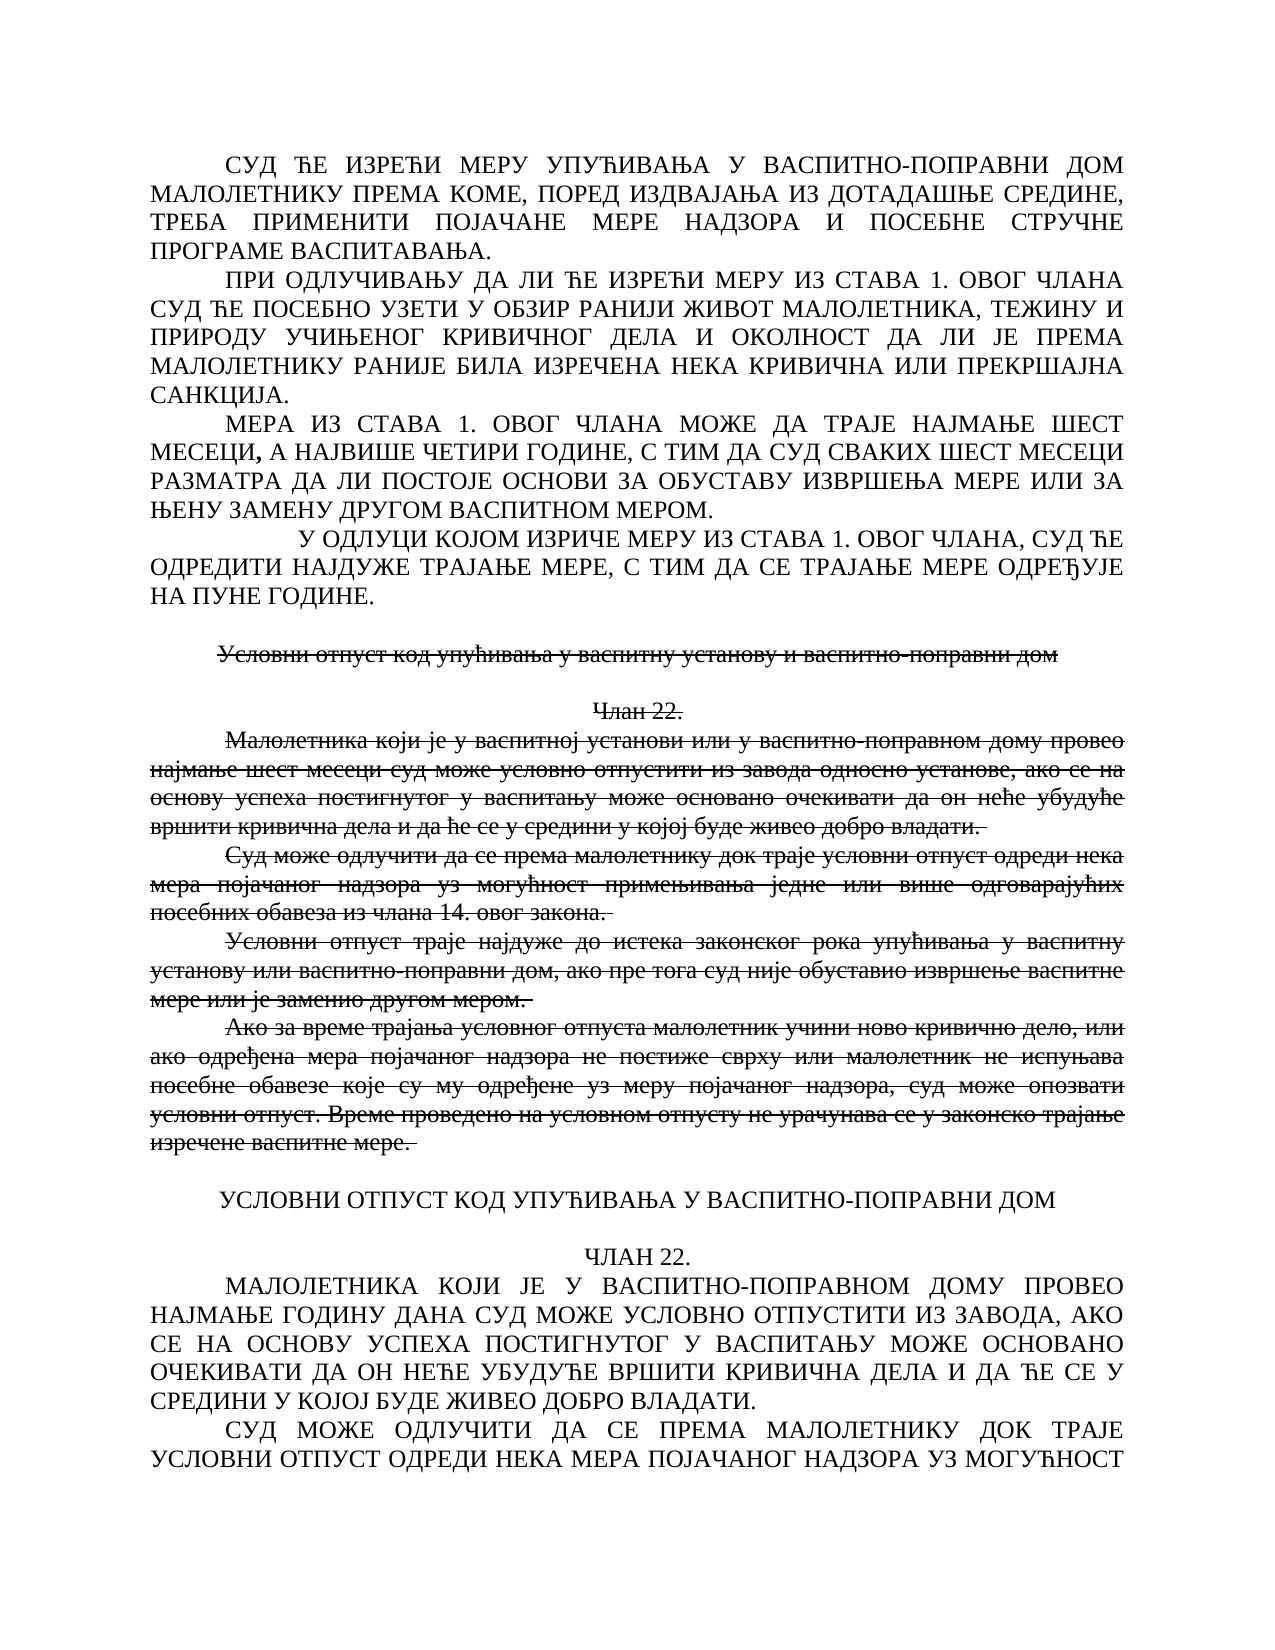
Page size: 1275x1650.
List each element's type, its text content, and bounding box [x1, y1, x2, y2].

text УСЛОВНИ ОТПУСТ КОД УПУЋИВАЊА У ВАСПИТНО-ПОПРАВНИ ДОМ [150, 1185, 1125, 1214]
text МАЛОЛЕТНИКА КОЈИ ЈЕ У ВАСПИТНО-ПОПРАВНОМ ДОМУ ПРОВЕО НАЈМАЊЕ ГОДИНУ ДАНА СУД МОЖЕ УСЛОВНО ОТПУСТИТИ ИЗ ЗАВОДА, АКО СЕ НА ОСНОВУ УСПЕХА ПОСТИГНУТОГ У ВАСПИТАЊУ МОЖЕ ОСНОВАНО ОЧЕКИВАТИ ДА ОН НЕЋЕ УБУДУЋЕ ВРШИТИ КРИВИЧНА ДЕЛА И ДА ЋЕ СЕ У СРЕДИНИ У КОЈОЈ БУДЕ ЖИВЕО ДОБРО ВЛАДАТИ. [150, 1271, 1125, 1415]
text Суд може одлучити да се према малолетнику док траје условни отпуст одреди нека мера појачаног надзора уз могућност примењивања једне или више одговарајућих посебних обавеза из члана 14. овог закона. [150, 840, 1125, 926]
text Малолетника који је у васпитној установи или у васпитно-поправном дому провео најмање шест месеци суд може условно отпустити из завода односно установе, ако се на основу успеха постигнутог у васпитању може основано очекивати да он неће убудуће вршити кривична дела и да ће се у средини у којој буде живео добро владати. [150, 799, 1125, 840]
text Ако за време трајања условног отпуста малолетник учини ново кривично дело, или ако одређена мера појачаног надзора не постиже сврху или малолетник не испуњава посебне обавезе које су му одређене уз меру појачаног надзора, суд може опозвати условни отпуст. Време проведено на условном отпусту не урачунава се у законско трајање изречене васпитне мере. [150, 1087, 1125, 1114]
text Условни отпуст траје најдуже до истека законског рока упућивања у васпитну установу или васпитно-поправни дом, ако пре тога суд није обуставио извршење васпитне мере или је заменио другом мером. [150, 926, 1125, 971]
text ПРИ ОДЛУЧИВАЊУ ДА ЛИ ЋЕ ИЗРЕЋИ МЕРУ ИЗ СТАВА 1. ОВОГ ЧЛАНА СУД ЋЕ ПОСЕБНО УЗЕТИ У ОБЗИР РАНИЈИ ЖИВОТ МАЛОЛЕТНИКА, ТЕЖИНУ И ПРИРОДУ УЧИЊЕНОГ КРИВИЧНОГ ДЕЛА И ОКОЛНОСТ ДА ЛИ ЈЕ ПРЕМА МАЛОЛЕТНИКУ РАНИЈЕ БИЛА ИЗРЕЧЕНА НЕКА КРИВИЧНА ИЛИ ПРЕКРШАЈНА САНКЦИЈА. [150, 265, 1125, 409]
text Условни отпуст код упућивања у васпитну установу и васпитно-поправни дом [150, 639, 1125, 667]
text МЕРА ИЗ СТАВА 1. ОВОГ ЧЛАНА МОЖЕ ДА ТРАЈЕ НАЈМАЊЕ ШЕСТ МЕСЕЦИ, А НАЈВИШЕ ЧЕТИРИ ГОДИНЕ, С ТИМ ДА СУД СВАКИХ ШЕСТ МЕСЕЦИ РАЗМАТРА ДА ЛИ ПОСТОЈЕ ОСНОВИ ЗА ОБУСТАВУ ИЗВРШЕЊА МЕРЕ ИЛИ ЗА ЊЕНУ ЗАМЕНУ ДРУГОМ ВАСПИТНОМ МЕРОМ. [150, 409, 1125, 524]
text Малолетника који је у васпитној установи или у васпитно-поправном дому провео најмање шест месеци суд може условно отпустити из завода односно установе, ако се на основу успеха постигнутог у васпитању може основано очекивати да он неће убудуће вршити кривична дела и да ће се у средини у којој буде живео добро владати. [150, 725, 1125, 769]
text Условни отпуст траје најдуже до истека законског рока упућивања у васпитну установу или васпитно-поправни дом, ако пре тога суд није обуставио извршење васпитне мере или је заменио другом мером. [150, 972, 1125, 1012]
text Ако за време трајања условног отпуста малолетник учини ново кривично дело, или ако одређена мера појачаног надзора не постиже сврху или малолетник не испуњава посебне обавезе које су му одређене уз меру појачаног надзора, суд може опозвати условни отпуст. Време проведено на условном отпусту не урачунава се у законско трајање изречене васпитне мере. [150, 1012, 1125, 1086]
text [150, 1415, 1125, 1472]
text У ОДЛУЦИ КОЈОМ ИЗРИЧЕ МЕРУ ИЗ СТАВА 1. ОВОГ ЧЛАНА, СУД ЋЕ ОДРЕДИТИ НАЈДУЖЕ ТРАЈАЊЕ МЕРЕ, С ТИМ ДА СЕ ТРАЈАЊЕ МЕРЕ ОДРЕЂУЈЕ НА ПУНЕ ГОДИНЕ. [150, 524, 1125, 610]
text ЧЛАН 22. [150, 1242, 1125, 1271]
text Ако за време трајања условног отпуста малолетник учини ново кривично дело, или ако одређена мера појачаног надзора не постиже сврху или малолетник не испуњава посебне обавезе које су му одређене уз меру појачаног надзора, суд може опозвати условни отпуст. Време проведено на условном отпусту не урачунава се у законско трајање изречене васпитне мере. [150, 1116, 1125, 1156]
text Члан 22. [150, 696, 1125, 725]
text Малолетника који је у васпитној установи или у васпитно-поправном дому провео најмање шест месеци суд може условно отпустити из завода односно установе, ако се на основу успеха постигнутог у васпитању може основано очекивати да он неће убудуће вршити кривична дела и да ће се у средини у којој буде живео добро владати. [150, 771, 1125, 798]
text СУД ЋЕ ИЗРЕЋИ МЕРУ УПУЋИВАЊА У ВАСПИТНО-ПОПРАВНИ ДОМ МАЛОЛЕТНИКУ ПРЕМА КОМЕ, ПОРЕД ИЗДВАЈАЊА ИЗ ДОТАДАШЊЕ СРЕДИНЕ, ТРЕБА ПРИМЕНИТИ ПОЈАЧАНЕ МЕРЕ НАДЗОРА И ПОСЕБНЕ СТРУЧНЕ ПРОГРАМЕ ВАСПИТАВАЊА. [150, 150, 1125, 265]
